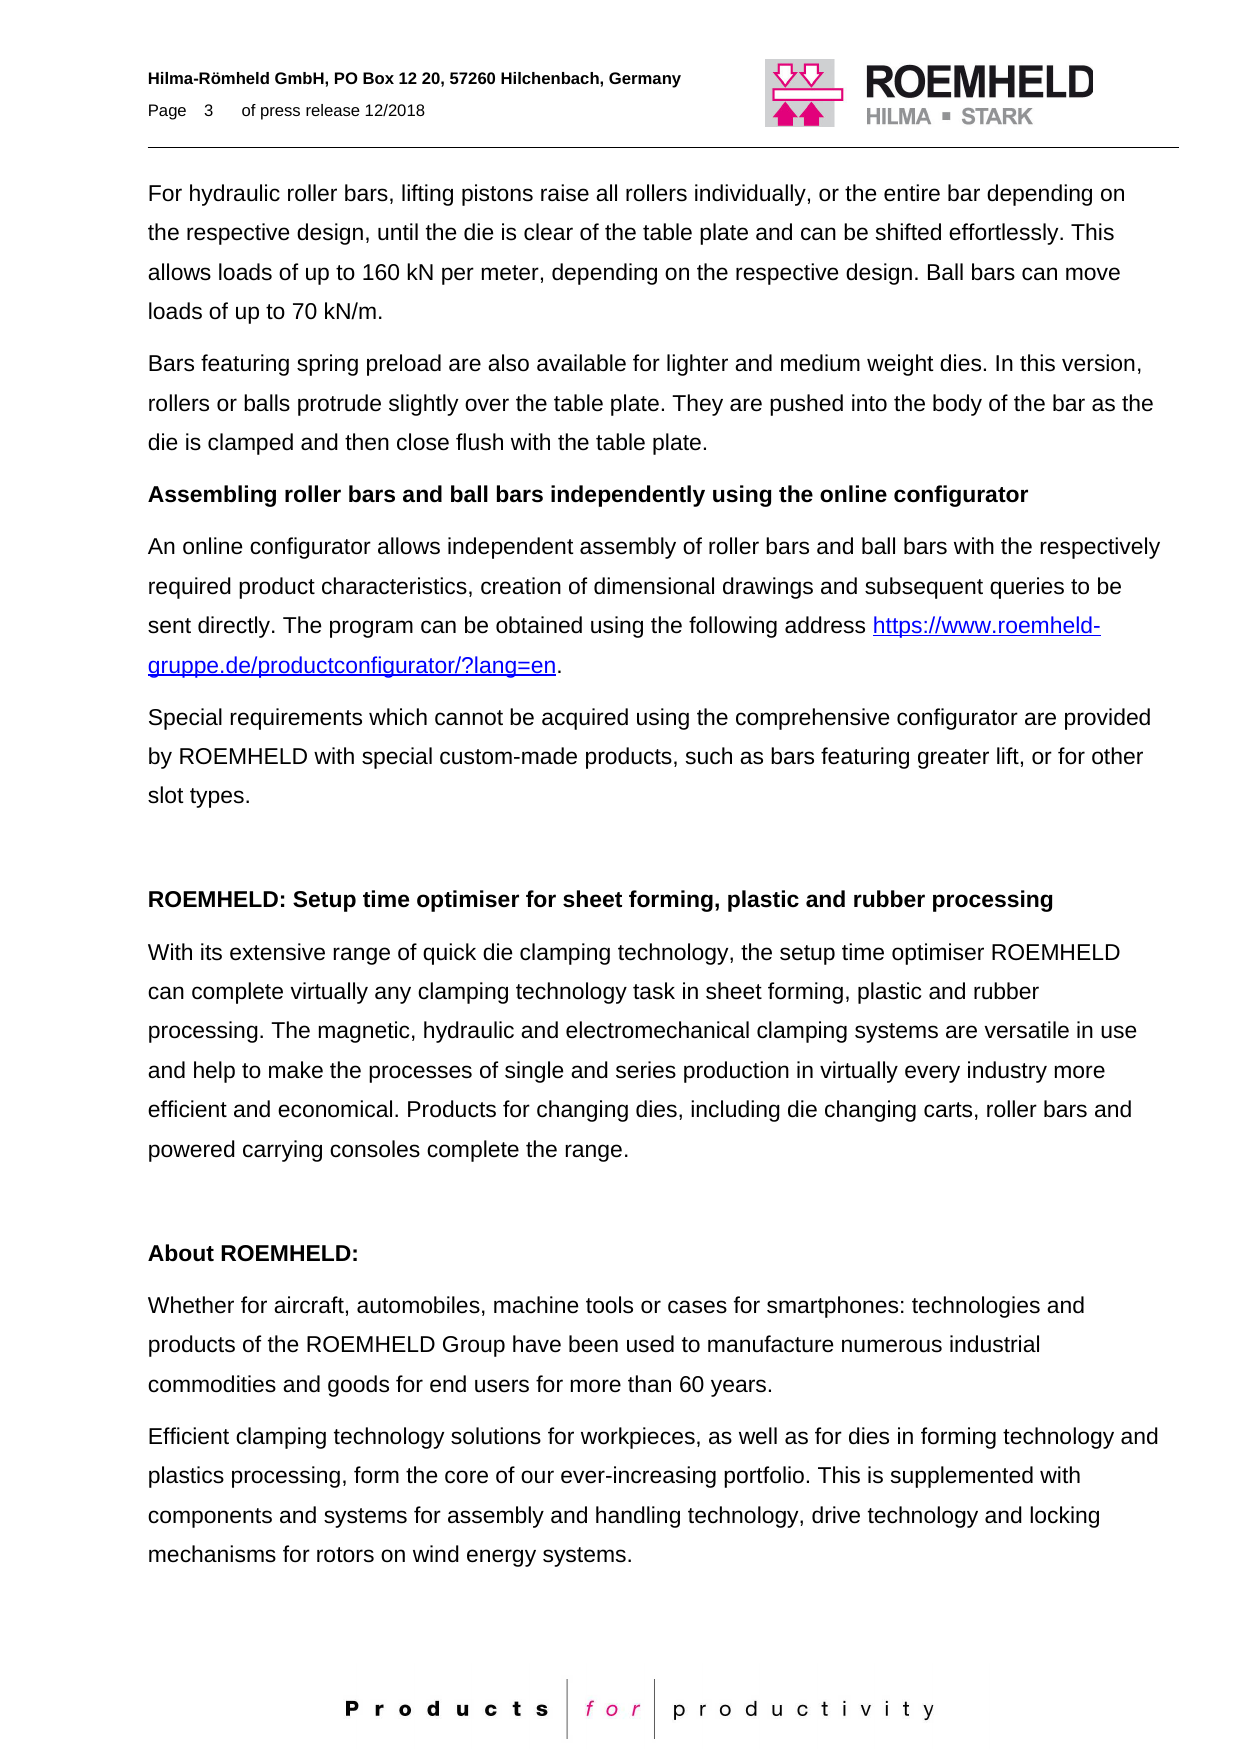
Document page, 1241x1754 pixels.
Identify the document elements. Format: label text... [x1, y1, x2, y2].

text Efficient clamping technology solutions for workpieces, as well as for dies in forming technology and plastics processing, form the core of our ever-increasing portfolio. This is supplemented with components and systems for assembly and handling technology, drive technology and locking mechanisms for rotors on wind energy systems. [148, 1423, 1162, 1567]
text Bars featuring spring preload are also available for lighter and medium weight dies. In this version, rollers or balls protrude slightly over the table plate. They are pushed into the body of the bar as the die is clamped and then close flush with the table plate. [148, 350, 1162, 456]
text For hydraulic roller bars, lifting pistons raise all rollers individually, or the entire bar depending on the respective design, until the die is clear of the table plate and can be shifted effortlessly. This allows loads of up to 160 kN per meter, depending on the respective design. Ball bars can move loads of up to 70 kN/m. [148, 148, 1162, 324]
picture [299, 1663, 990, 1749]
picture [763, 59, 1093, 126]
text About ROEMHELD: [148, 1240, 892, 1266]
text With its extensive range of quick die clamping technology, the setup time optimiser ROEMHELD can complete virtually any clamping technology task in sheet forming, plastic and rubber processing. The magnetic, hydraulic and electromechanical clamping systems are versatile in use and help to make the processes of single and series production in virtually every industry more efficient and economical. Products for changing dies, including die changing carts, roller bars and powered carrying consoles complete the range. [148, 938, 1162, 1162]
text Assembling roller bars and ball bars independently using the online configurator [148, 481, 1138, 507]
text Whether for aircraft, automobiles, machine tools or cases for smartphones: technologies and products of the ROEMHELD Group have been used to manufacture numerous industrial commodities and goods for end users for more than 60 years. [148, 1292, 1162, 1397]
text Special requirements which cannot be acquired using the comprehensive configurator are provided by ROEMHELD with special custom-made products, such as bars featuring greater lift, or for other slot types. [148, 703, 1162, 809]
text ROEMHELD: Setup time optimiser for sheet forming, plastic and rubber processing [148, 886, 1138, 913]
text An online configurator allows independent assembly of roller bars and ball bars with the respectively required product characteristics, creation of dimensional drawings and subsequent queries to be sent directly. The program can be obtained using the following address https://www.roemheld-gruppe.de/productconfigurator/?lang=en. [148, 533, 1162, 678]
